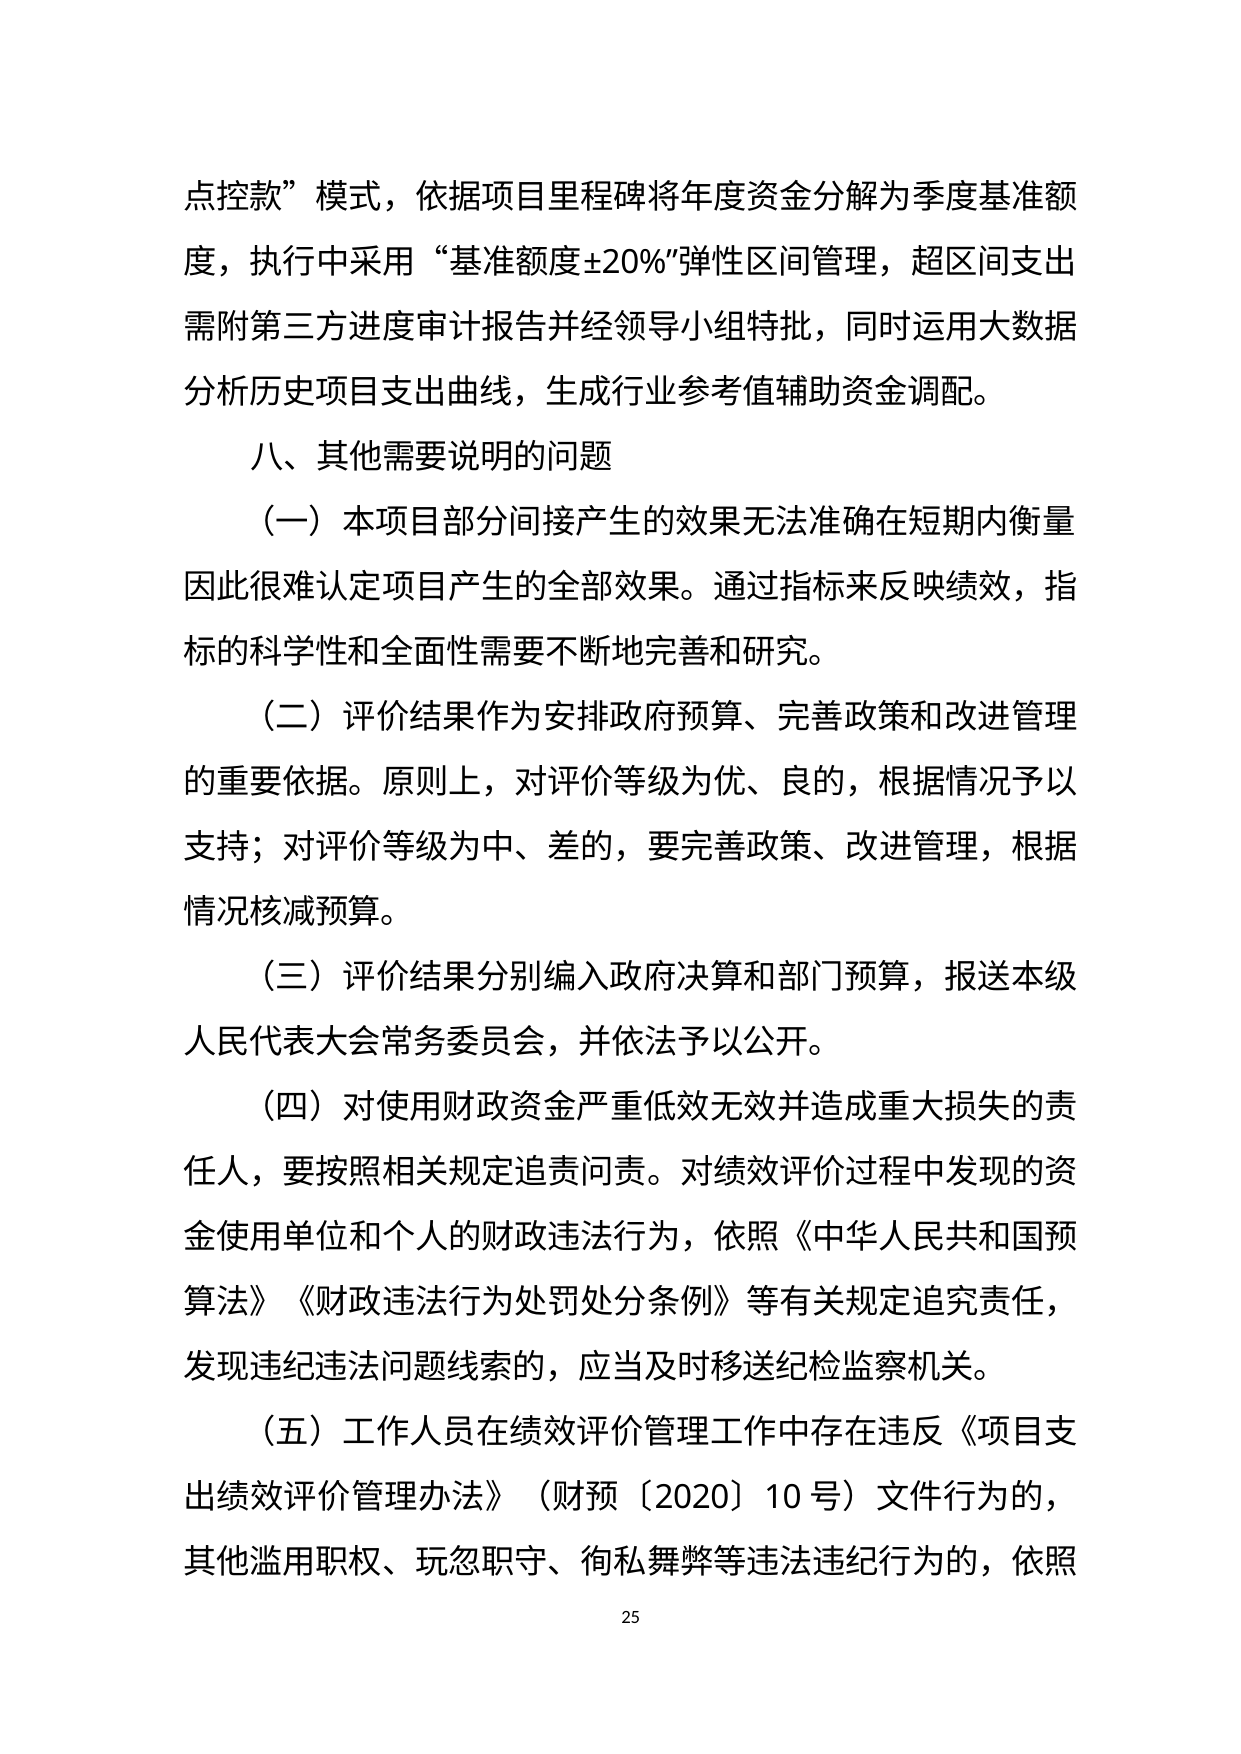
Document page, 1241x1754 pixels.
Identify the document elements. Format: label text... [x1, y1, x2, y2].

text （三）评价结果分别编入政府决算和部门预算，报送本级人民代表大会常务委员会，并依法予以公开。 [183, 942, 1078, 1072]
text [183, 162, 1078, 422]
text （一）本项目部分间接产生的效果无法准确在短期内衡量，因此很难认定项目产生的全部效果。通过指标来反映绩效，指标的科学性和全面性需要不断地完善和研究。 [183, 487, 1078, 682]
text 八、其他需要说明的问题 [183, 422, 1078, 487]
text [183, 1397, 1078, 1592]
text （四）对使用财政资金严重低效无效并造成重大损失的责任人，要按照相关规定追责问责。对绩效评价过程中发现的资金使用单位和个人的财政违法行为，依照《中华人民共和国预算法》《财政违法行为处罚处分条例》等有关规定追究责任，发现违纪违法问题线索的，应当及时移送纪检监察机关。 [183, 1072, 1078, 1397]
text （二）评价结果作为安排政府预算、完善政策和改进管理的重要依据。原则上，对评价等级为优、良的，根据情况予以支持；对评价等级为中、差的，要完善政策、改进管理，根据情况核减预算。 [183, 682, 1078, 942]
